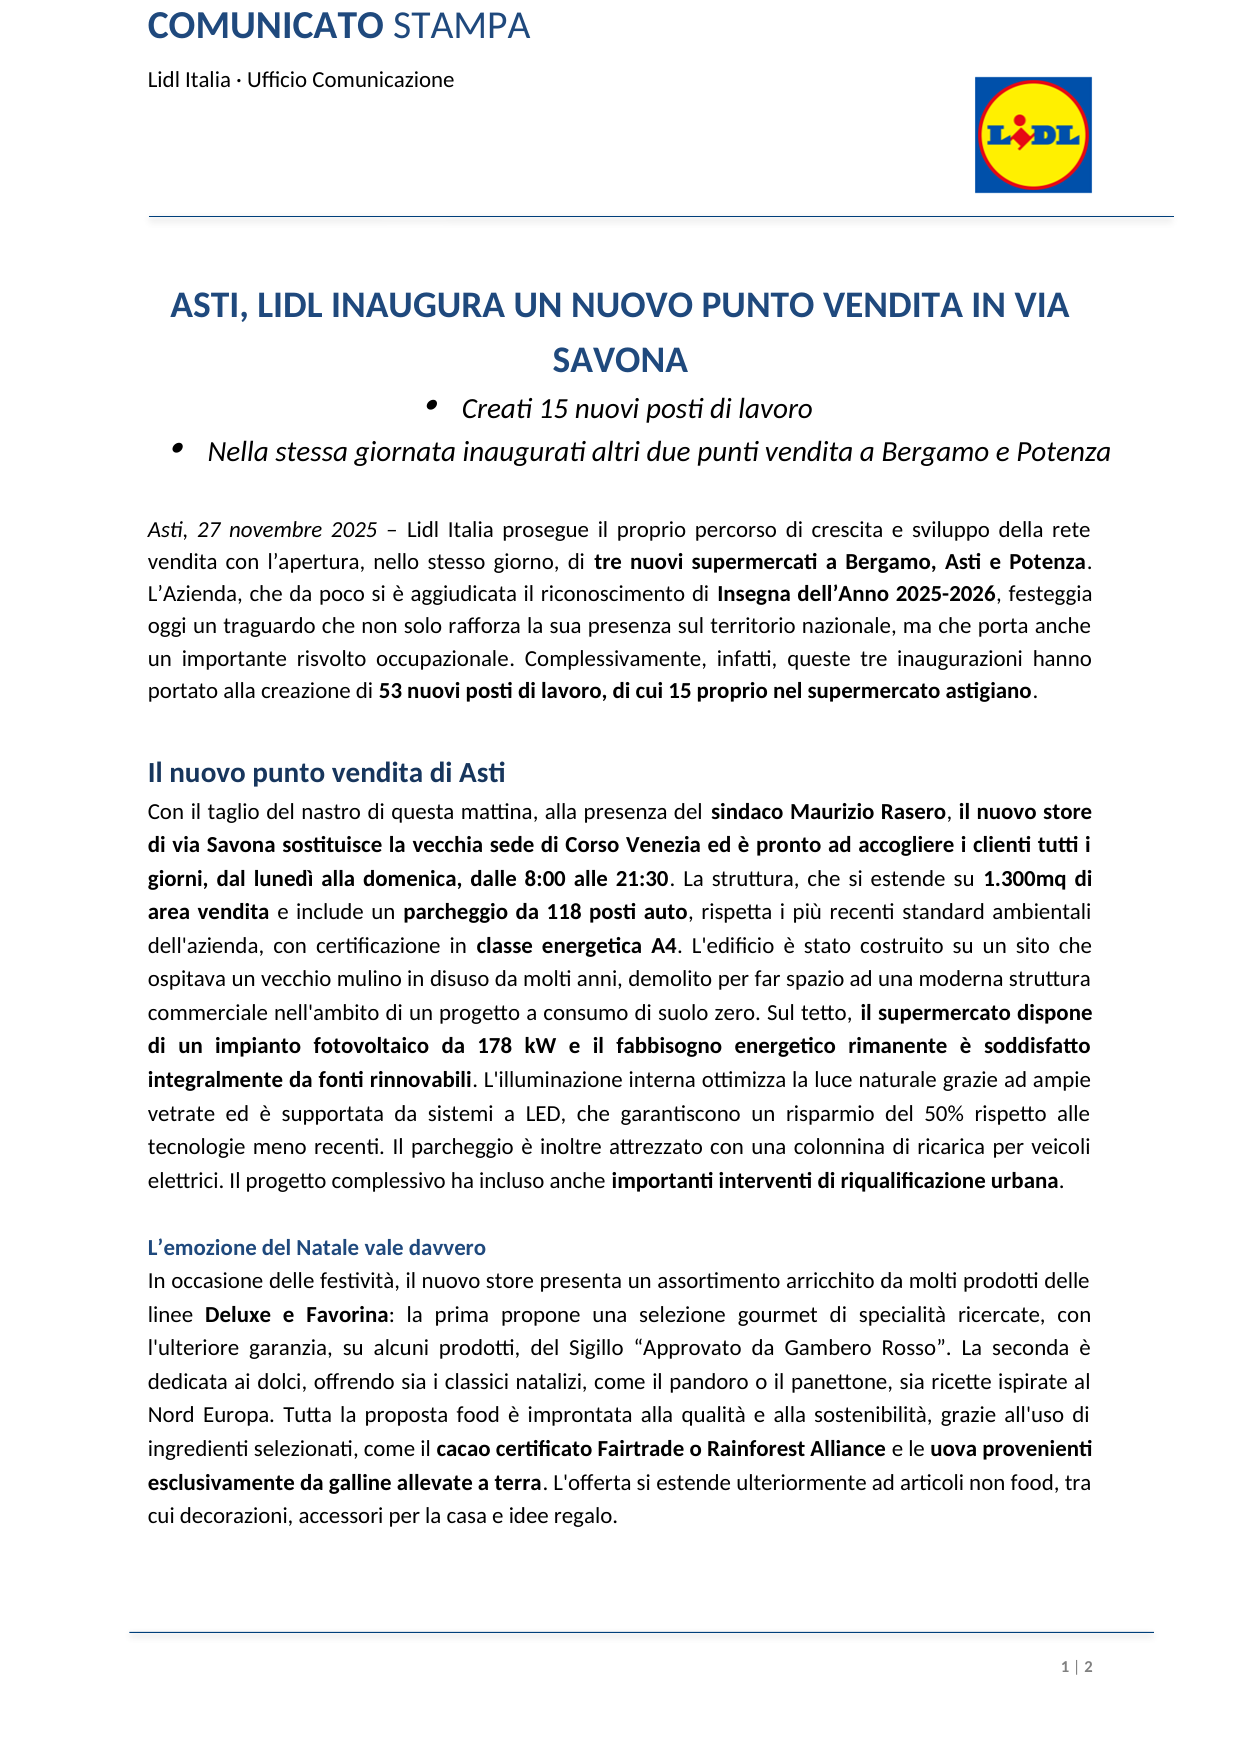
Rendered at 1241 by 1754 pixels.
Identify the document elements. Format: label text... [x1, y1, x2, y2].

list Nella stessa giornata inaugurati altri due punti vendita a Bergamo e Potenza [148, 433, 1137, 469]
text Il nuovo punto vendita di Asti [148, 754, 1092, 790]
text In occasione delle festività, il nuovo store presenta un assortimento arricchito da molti prodotti delle linee Deluxe e Favorina: la prima propone una selezione gourmet di specialità ricercate, con l'ulteriore garanzia, su alcuni prodotti, del Sigillo “Approvato da Gambero Rosso”. La seconda è dedicata ai dolci, offrendo sia i classici natalizi, come il pandoro o il panettone, sia ricette ispirate al Nord Europa. Tutta la proposta food è improntata alla qualità e alla sostenibilità, grazie all'uso di ingredienti selezionati, come il cacao certificato Fairtrade o Rainforest Alliance e le uova provenienti esclusivamente da galline allevate a terra. L'offerta si estende ulteriormente ad articoli non food, tra cui decorazioni, accessori per la casa e idee regalo. [148, 1266, 1092, 1529]
list Creati 15 nuovi posti di lavoro [148, 391, 1092, 426]
text Asti, lidl inaugura un nuovo punto vendita in via Savona [148, 281, 1092, 381]
picture [974, 76, 1093, 194]
text Con il taglio del nastro di questa mattina, alla presenza del sindaco Maurizio Rasero, il nuovo store di via Savona sostituisce la vecchia sede di Corso Venezia ed è pronto ad accogliere i clienti tutti i giorni, dal lunedì alla domenica, dalle 8:00 alle 21:30. La struttura, che si estende su 1.300mq di area vendita e include un parcheggio da 118 posti auto, rispetta i più recenti standard ambientali dell'azienda, con certificazione in classe energetica A4. L'edificio è stato costruito su un sito che ospitava un vecchio mulino in disuso da molti anni, demolito per far spazio ad una moderna struttura commerciale nell'ambito di un progetto a consumo di suolo zero. Sul tetto, il supermercato dispone di un impianto fotovoltaico da 178 kW e il fabbisogno energetico rimanente è soddisfatto integralmente da fonti rinnovabili. L'illuminazione interna ottimizza la luce naturale grazie ad ampie vetrate ed è supportata da sistemi a LED, che garantiscono un risparmio del 50% rispetto alle tecnologie meno recenti. Il parcheggio è inoltre attrezzato con una colonnina di ricarica per veicoli elettrici. Il progetto complessivo ha incluso anche importanti interventi di riqualificazione urbana. [148, 797, 1092, 1194]
text L’emozione del Natale vale davvero [148, 1233, 1092, 1261]
text Asti, 27 novembre 2025 – Lidl Italia prosegue il proprio percorso di crescita e sviluppo della rete vendita con l’apertura, nello stesso giorno, di tre nuovi supermercati a Bergamo, Asti e Potenza. L’Azienda, che da poco si è aggiudicata il riconoscimento di Insegna dell’Anno 2025-2026, festeggia oggi un traguardo che non solo rafforza la sua presenza sul territorio nazionale, ma che porta anche un importante risvolto occupazionale. Complessivamente, infatti, queste tre inaugurazioni hanno portato alla creazione di 53 nuovi posti di lavoro, di cui 15 proprio nel supermercato astigiano. [148, 515, 1092, 704]
